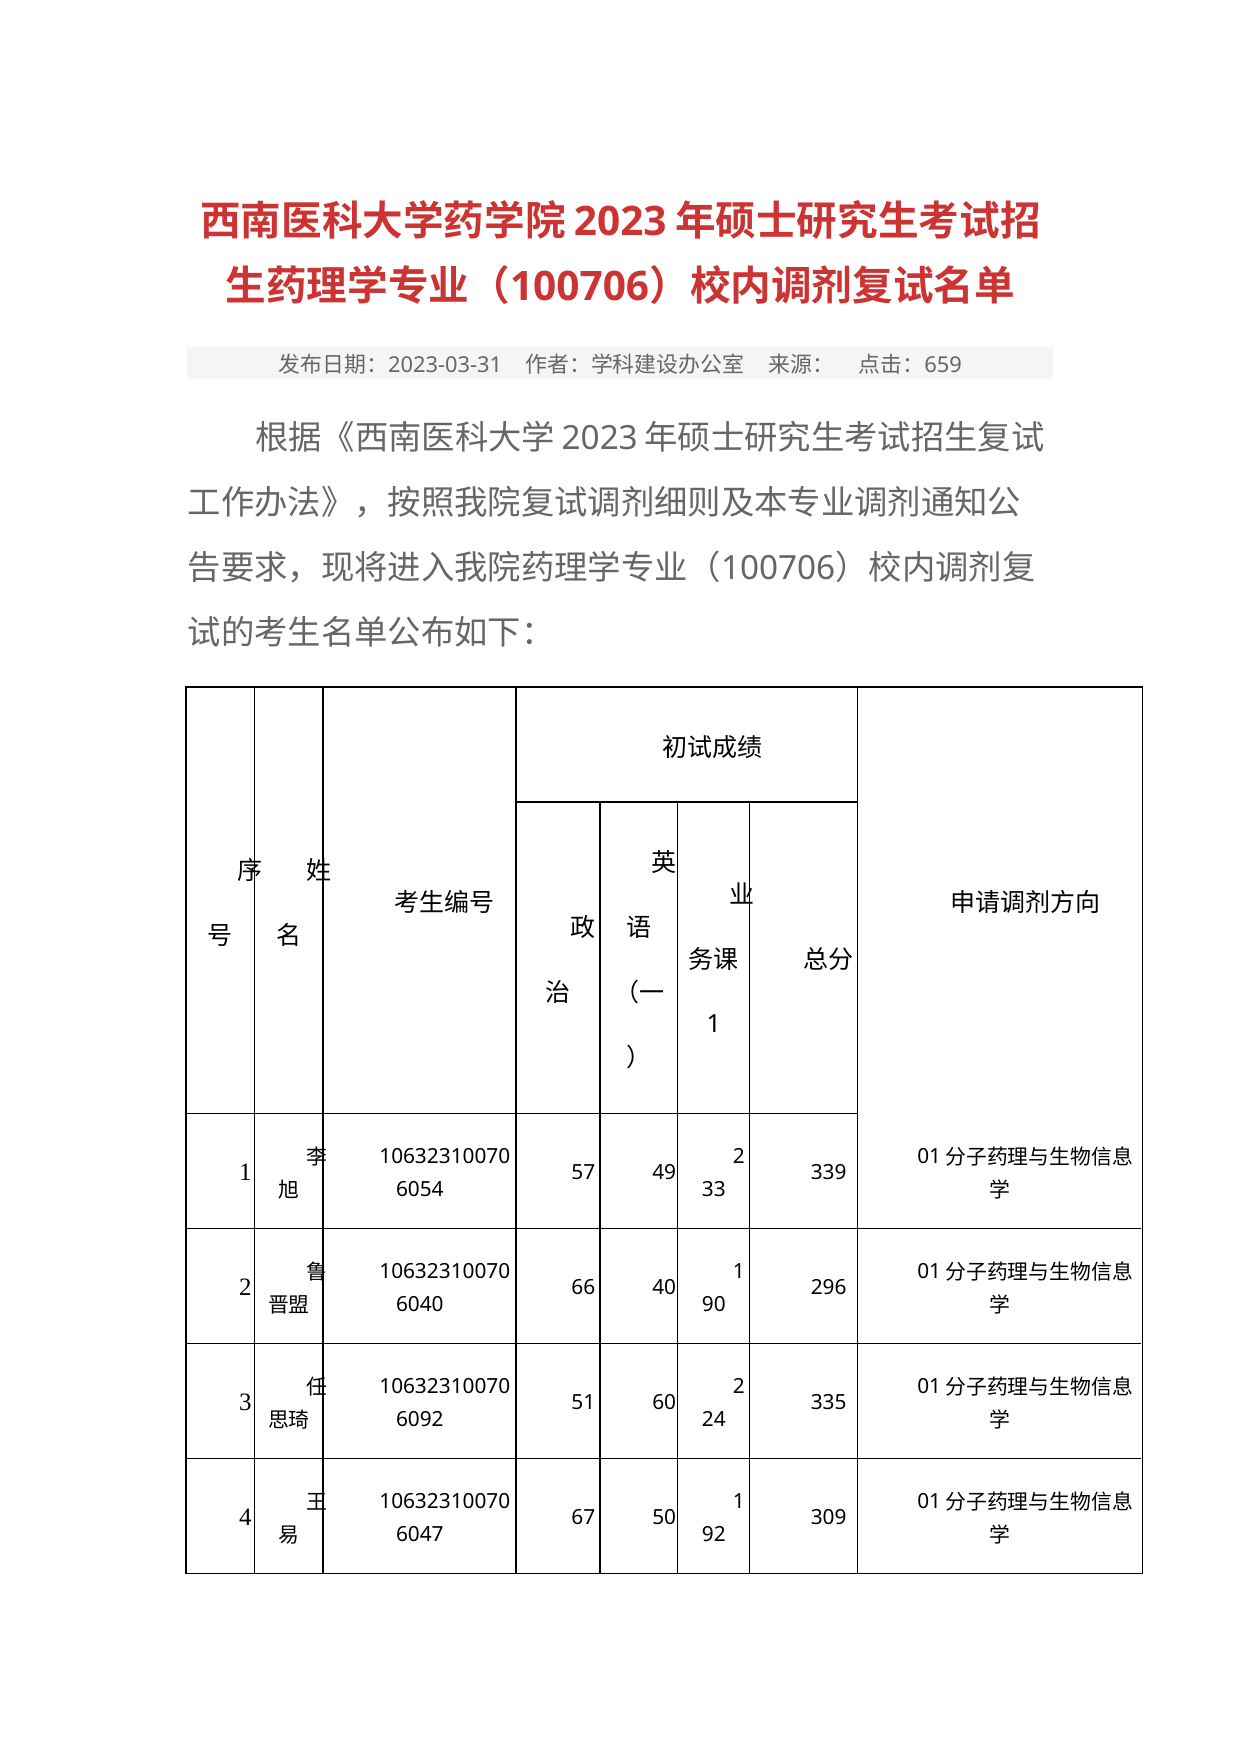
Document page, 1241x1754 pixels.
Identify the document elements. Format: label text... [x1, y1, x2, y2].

table_cell 2 [187, 1229, 254, 1343]
table_cell 49 [601, 1114, 677, 1228]
table_cell 66 [517, 1229, 599, 1343]
text 西南医科大学药学院2023年硕士研究生考试招生药理学专业（100706）校内调剂复试名单 [187, 185, 1053, 315]
table_cell 296 [750, 1229, 857, 1343]
table_header 序号 [187, 688, 254, 1113]
table_cell 政治 [517, 803, 599, 1113]
table_cell 233 [678, 1114, 749, 1228]
table_cell 57 [517, 1114, 599, 1228]
text 发布日期：2023-03-31 作者：学科建设办公室 来源： 点击：659 [187, 347, 1053, 379]
table_cell 1 [187, 1114, 254, 1228]
table_cell 67 [517, 1459, 599, 1573]
table_cell 309 [750, 1459, 857, 1573]
table_cell 01分子药理与生物信息学 [858, 1343, 1142, 1458]
table_cell 业务课1 [678, 803, 749, 1113]
table_cell 鲁晋盟 [255, 1229, 322, 1343]
table_cell 51 [517, 1344, 599, 1458]
table_cell 01分子药理与生物信息学 [858, 1228, 1142, 1343]
text 根据《西南医科大学2023年硕士研究生考试招生复试工作办法》，按照我院复试调剂细则及本专业调剂通知公告要求，现将进入我院药理学专业（100706）校内调剂复试的考生名单公布如下： [187, 403, 1053, 663]
table_header 初试成绩 [517, 688, 857, 801]
table_header 姓名 [255, 688, 322, 1113]
table_header 考生编号 [324, 688, 515, 1113]
table_cell 106323100706047 [324, 1459, 515, 1573]
table_cell 106323100706040 [324, 1229, 515, 1343]
table_cell 4 [187, 1459, 254, 1573]
table_cell 335 [750, 1344, 857, 1458]
table_cell 339 [750, 1114, 857, 1228]
table_cell 190 [678, 1229, 749, 1343]
table_cell 106323100706092 [324, 1344, 515, 1458]
table_cell 60 [601, 1344, 677, 1458]
table_cell 李旭 [255, 1114, 322, 1228]
table_cell 王易 [255, 1459, 322, 1573]
table_cell 3 [187, 1344, 254, 1458]
table_cell 01分子药理与生物信息学 [858, 1113, 1142, 1228]
table_cell 192 [678, 1459, 749, 1573]
table_cell 01分子药理与生物信息学 [858, 1458, 1142, 1573]
table_cell 任思琦 [255, 1344, 322, 1458]
table_cell 50 [601, 1459, 677, 1573]
table_cell 总分 [750, 803, 857, 1113]
table_cell 224 [678, 1344, 749, 1458]
table_cell 106323100706054 [324, 1114, 515, 1228]
table_cell 英语（一） [601, 803, 677, 1113]
table_cell 40 [601, 1229, 677, 1343]
table_header 申请调剂方向 [858, 688, 1142, 1113]
